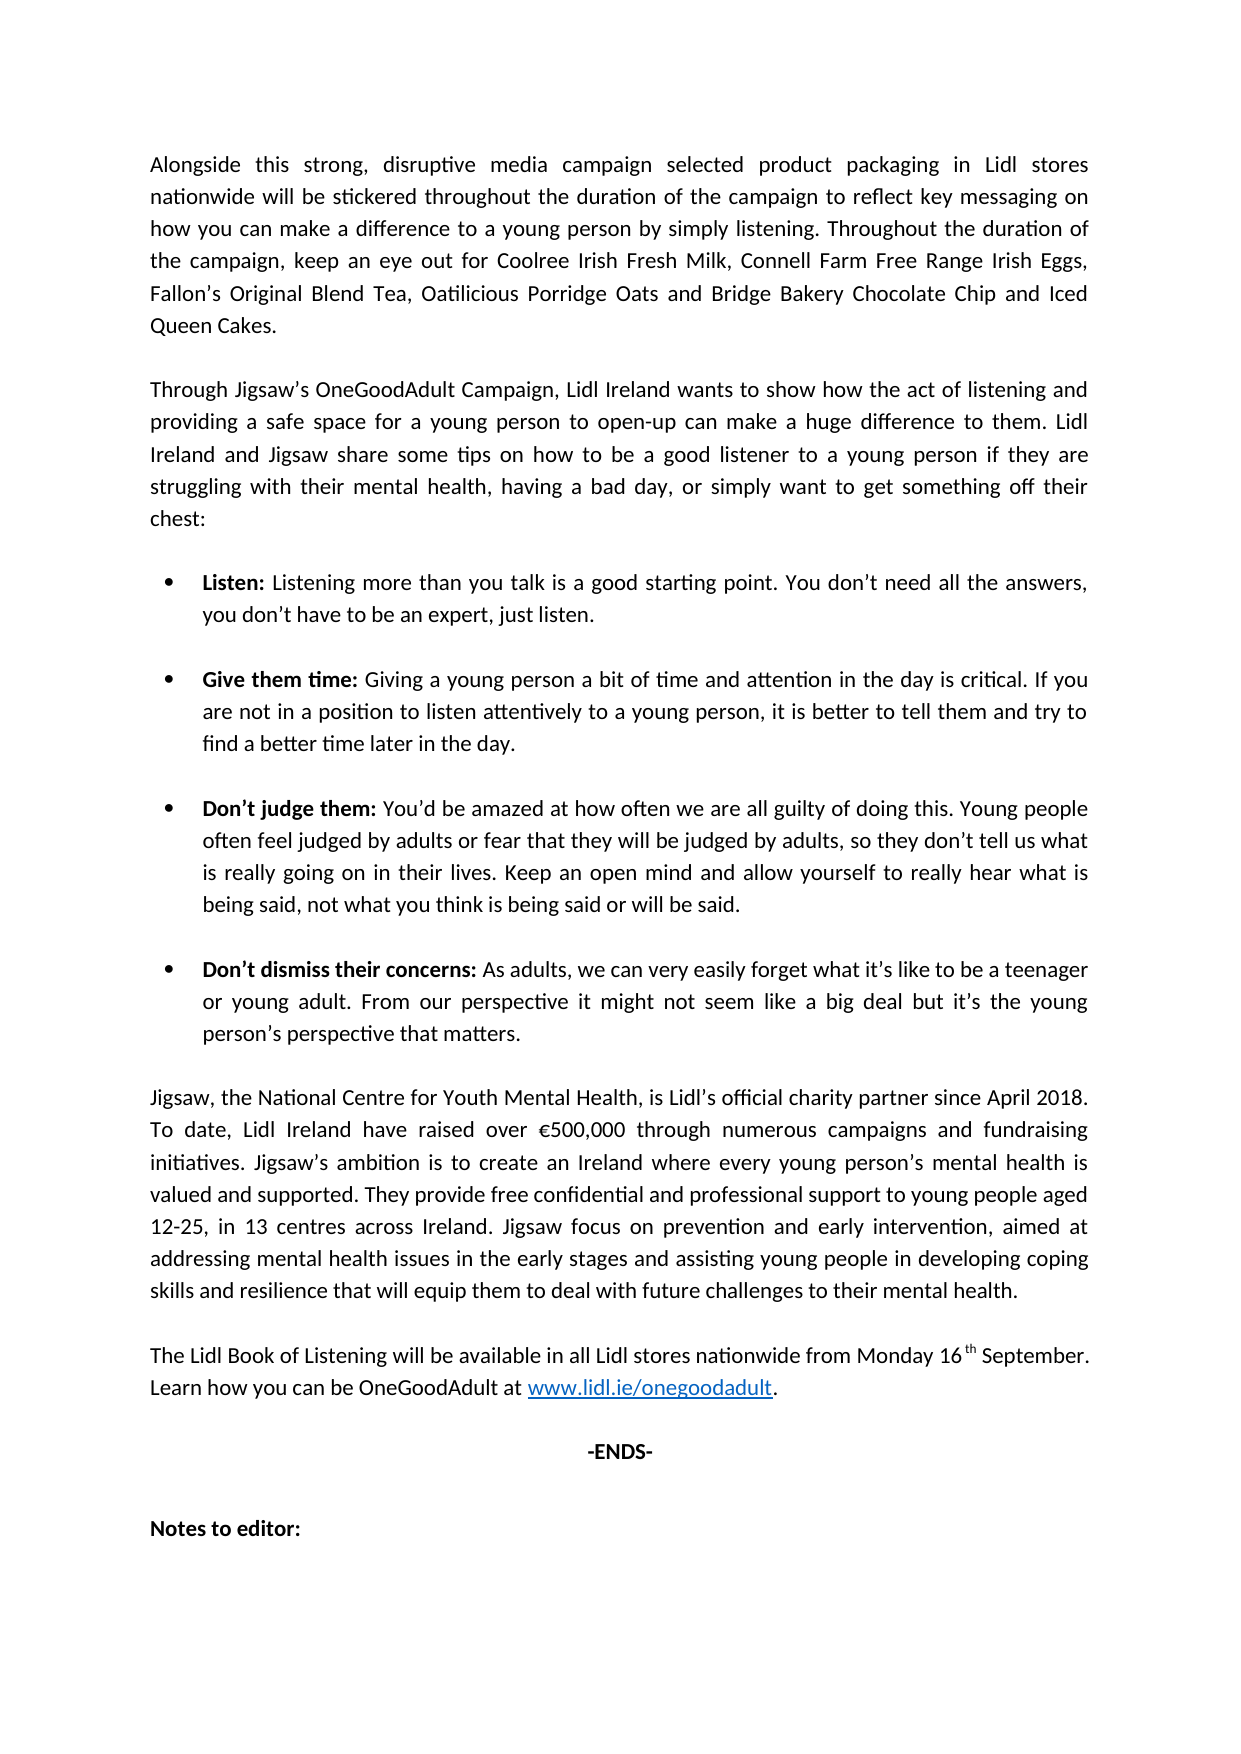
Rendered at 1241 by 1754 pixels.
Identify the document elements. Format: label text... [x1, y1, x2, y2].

text Notes to editor: [150, 1514, 1090, 1542]
text The Lidl Book of Listening will be available in all Lidl stores nationwide from Monday 16th September. Learn how you can be OneGoodAdult at www.lidl.ie/onegoodadult. [150, 1341, 1090, 1401]
text -ENDS- [150, 1437, 1090, 1466]
list Don’t judge them: You’d be amazed at how often we are all guilty of doing this. Young people often feel judged by adults or fear that they will be judged by adults, so they don’t tell us what is really going on in their lives. Keep an open mind and allow yourself to really hear what is being said, not what you think is being said or will be said. [165, 794, 1090, 918]
list Listen: Listening more than you talk is a good starting point. You don’t need all the answers, you don’t have to be an expert, just listen. [165, 568, 1090, 629]
text Jigsaw, the National Centre for Youth Mental Health, is Lidl’s official charity partner since April 2018. To date, Lidl Ireland have raised over €500,000 through numerous campaigns and fundraising initiatives. Jigsaw’s ambition is to create an Ireland where every young person’s mental health is valued and supported. They provide free confidential and professional support to young people aged 12-25, in 13 centres across Ireland. Jigsaw focus on prevention and early intervention, aimed at addressing mental health issues in the early stages and assisting young people in developing coping skills and resilience that will equip them to deal with future challenges to their mental health. [150, 1083, 1090, 1304]
list Don’t dismiss their concerns: As adults, we can very easily forget what it’s like to be a teenager or young adult. From our perspective it might not seem like a big deal but it’s the young person’s perspective that matters. [165, 955, 1090, 1047]
list Give them time: Giving a young person a bit of time and attention in the day is critical. If you are not in a position to listen attentively to a young person, it is better to tell them and try to find a better time later in the day. [165, 665, 1090, 757]
text Alongside this strong, disruptive media campaign selected product packaging in Lidl stores nationwide will be stickered throughout the duration of the campaign to reflect key messaging on how you can make a difference to a young person by simply listening. Throughout the duration of the campaign, keep an eye out for Coolree Irish Fresh Milk, Connell Farm Free Range Irish Eggs, Fallon’s Original Blend Tea, Oatilicious Porridge Oats and Bridge Bakery Chocolate Chip and Iced Queen Cakes. [150, 150, 1090, 339]
text Through Jigsaw’s OneGoodAdult Campaign, Lidl Ireland wants to show how the act of listening and providing a safe space for a young person to open-up can make a huge difference to them. Lidl Ireland and Jigsaw share some tips on how to be a good listener to a young person if they are struggling with their mental health, having a bad day, or simply want to get something off their chest: [150, 375, 1090, 532]
